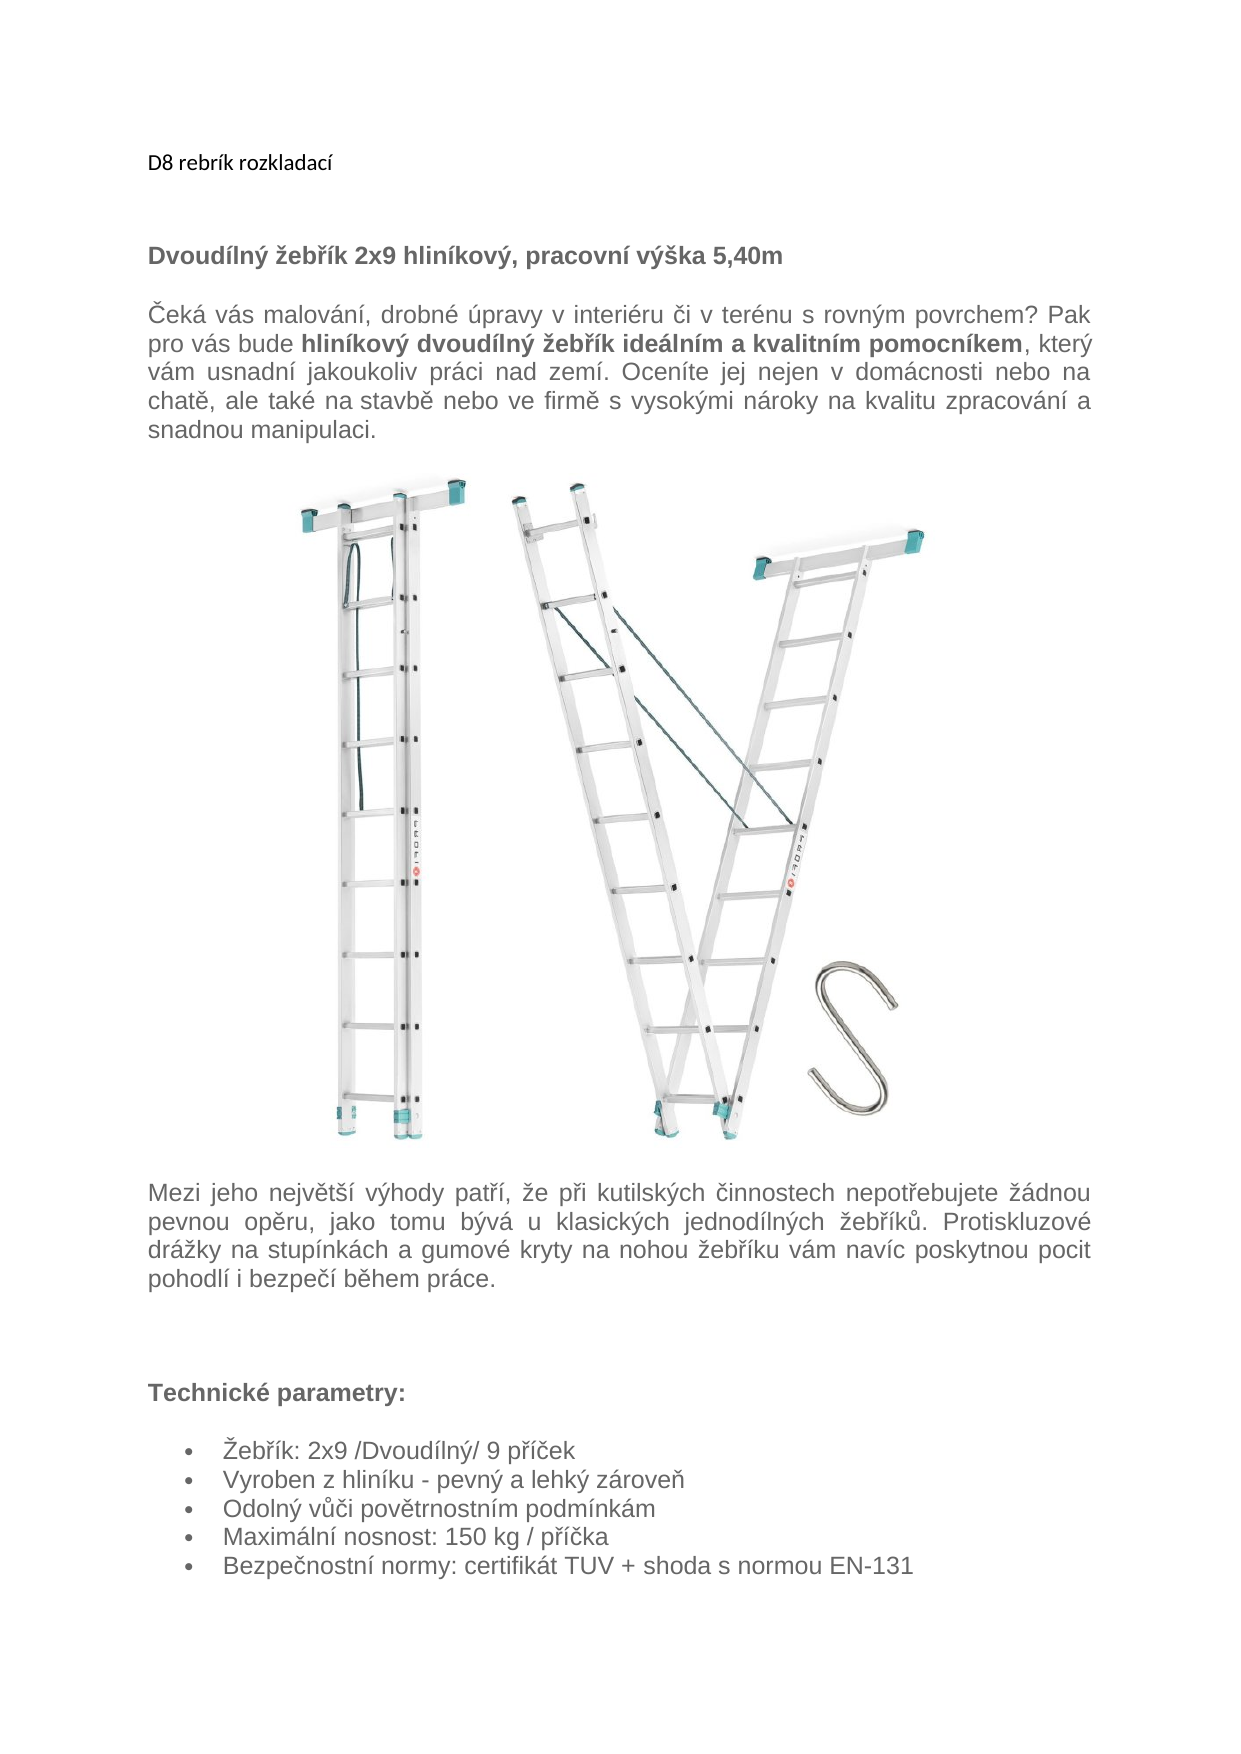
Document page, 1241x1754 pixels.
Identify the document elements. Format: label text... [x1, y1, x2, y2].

picture [147, 473, 1047, 1148]
list Maximální nosnost: 150 kg / příčka [185, 1522, 1093, 1551]
text D8 rebrík rozkladací [148, 148, 1093, 176]
list Odolný vůči povětrnostním podmínkám [185, 1493, 1093, 1522]
list Vyroben z hliníku - pevný a lehký zároveň [185, 1465, 1093, 1493]
list Žebřík: 2x9 /Dvoudílný/ 9 příček [185, 1436, 1093, 1465]
text Dvoudílný žebřík 2x9 hliníkový, pracovní výška 5,40m [148, 241, 1093, 270]
text Čeká vás malování, drobné úpravy v interiéru či v terénu s rovným povrchem? Pak pro vás bude hliníkový dvoudílný žebřík ideálním a kvalitním pomocníkem, který vám usnadní jakoukoliv práci nad zemí. Oceníte jej nejen v domácnosti nebo na chatě, ale také na stavbě nebo ve firmě s vysokými nároky na kvalitu zpracování a snadnou manipulaci. [148, 300, 1093, 443]
list Bezpečnostní normy: certifikát TUV + shoda s normou EN-131 [185, 1551, 1093, 1580]
text Technické parametry: [148, 1378, 1093, 1406]
text Mezi jeho největší výhody patří, že při kutilských činnostech nepotřebujete žádnou pevnou opěru, jako tomu bývá u klasických jednodílných žebříků. Protiskluzové drážky na stupínkách a gumové kryty na nohou žebříku vám navíc poskytnou pocit pohodlí i bezpečí během práce. [148, 1178, 1093, 1293]
